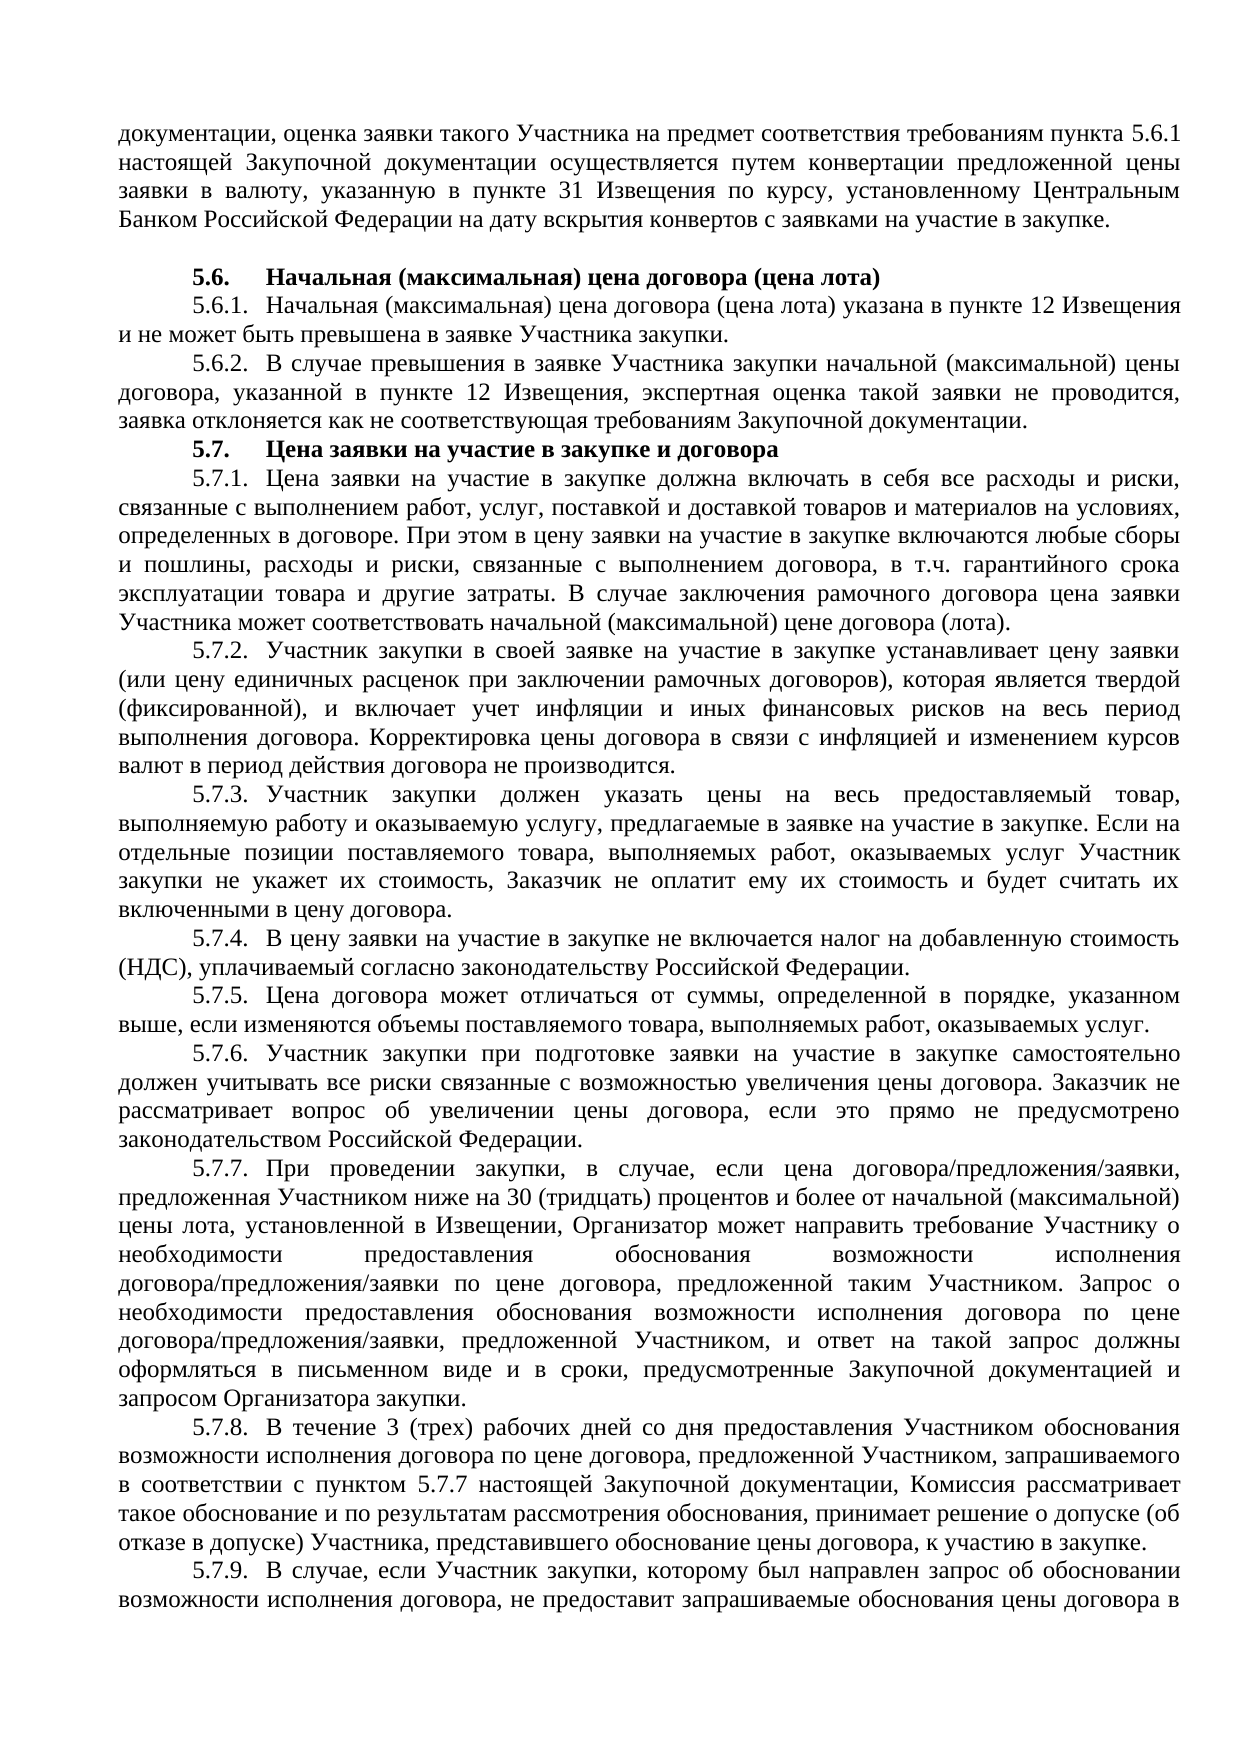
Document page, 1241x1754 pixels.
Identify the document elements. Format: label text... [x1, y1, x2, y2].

list Участник закупки должен указать цены на весь предоставляемый товар, выполняемую работу и оказываемую услугу, предлагаемые в заявке на участие в закупке. Если на отдельные позиции поставляемого товара, выполняемых работ, оказываемых услуг Участник закупки не укажет их стоимость, Заказчик не оплатит ему их стоимость и будет считать их включенными в цену договора. [118, 779, 1181, 923]
list При проведении закупки, в случае, если цена договора/предложения/заявки, предложенная Участником ниже на 30 (тридцать) процентов и более от начальной (максимальной) цены лота, установленной в Извещении, Организатор может направить требование Участнику о необходимости предоставления обоснования возможности исполнения договора/предложения/заявки по цене договора, предложенной таким Участником. Запрос о необходимости предоставления обоснования возможности исполнения договора по цене договора/предложения/заявки, предложенной Участником, и ответ на такой запрос должны оформляться в письменном виде и в сроки, предусмотренные Закупочной документацией и запросом Организатора закупки. [118, 1153, 1181, 1412]
list Участник закупки в своей заявке на участие в закупке устанавливает цену заявки (или цену единичных расценок при заключении рамочных договоров), которая является твердой (фиксированной), и включает учет инфляции и иных финансовых рисков на весь период выполнения договора. Корректировка цены договора в связи с инфляцией и изменением курсов валют в период действия договора не производится. [118, 636, 1181, 779]
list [118, 1556, 1181, 1613]
list Цена заявки на участие в закупке должна включать в себя все расходы и риски, связанные с выполнением работ, услуг, поставкой и доставкой товаров и материалов на условиях, определенных в договоре. При этом в цену заявки на участие в закупке включаются любые сборы и пошлины, расходы и риски, связанные с выполнением договора, в т.ч. гарантийного срока эксплуатации товара и другие затраты. В случае заключения рамочного договора цена заявки Участника может соответствовать начальной (максимальной) цене договора (лота). [118, 463, 1181, 636]
list Цена договора может отличаться от суммы, определенной в порядке, указанном выше, если изменяются объемы поставляемого товара, выполняемых работ, оказываемых услуг. [118, 981, 1181, 1038]
list В течение 3 (трех) рабочих дней со дня предоставления Участником обоснования возможности исполнения договора по цене договора, предложенной Участником, запрашиваемого в соответствии с пунктом 5.7.7 настоящей Закупочной документации, Комиссия рассматривает такое обоснование и по результатам рассмотрения обоснования, принимает решение о допуске (об отказе в допуске) Участника, представившего обоснование цены договора, к участию в закупке. [118, 1412, 1181, 1556]
list В цену заявки на участие в закупке не включается налог на добавленную стоимость (НДС), уплачиваемый согласно законодательству Российской Федерации. [118, 923, 1181, 981]
list В случае превышения в заявке Участника закупки начальной (максимальной) цены договора, указанной в пункте 12 Извещения, экспертная оценка такой заявки не проводится, заявка отклоняется как не соответствующая требованиям Закупочной документации. [118, 348, 1181, 434]
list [118, 118, 1181, 233]
list Цена заявки на участие в закупке и договора [118, 434, 1181, 463]
list Начальная (максимальная) цена договора (цена лота) указана в пункте 12 Извещения и не может быть превышена в заявке Участника закупки. [118, 291, 1181, 348]
list Начальная (максимальная) цена договора (цена лота) [118, 262, 1181, 291]
list Участник закупки при подготовке заявки на участие в закупке самостоятельно должен учитывать все риски связанные с возможностью увеличения цены договора. Заказчик не рассматривает вопрос об увеличении цены договора, если это прямо не предусмотрено законодательством Российской Федерации. [118, 1038, 1181, 1153]
